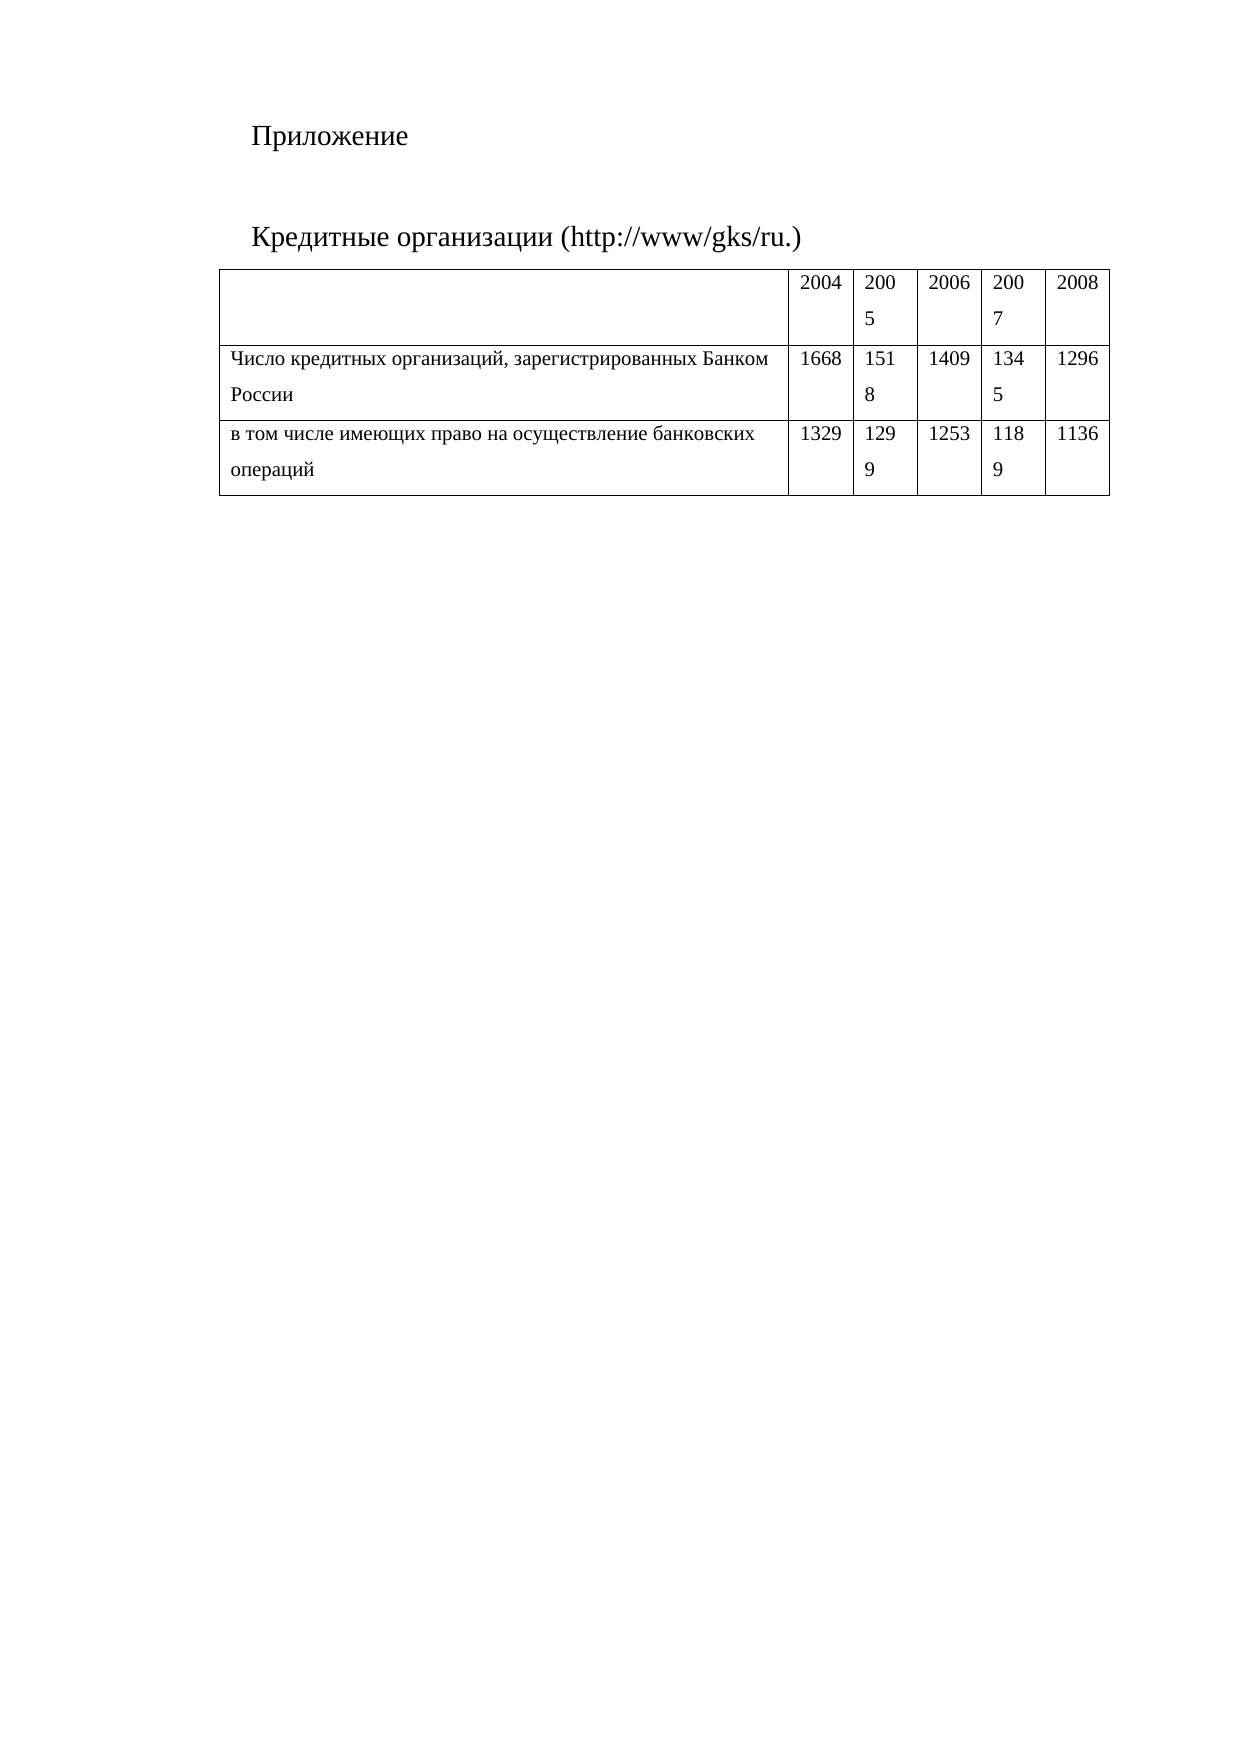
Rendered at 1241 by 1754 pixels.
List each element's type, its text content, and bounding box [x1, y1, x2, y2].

table_cell в том числе имеющих право на осуществление банковских операций [220, 421, 788, 495]
table_cell 1668 [789, 346, 853, 420]
table_cell 1189 [982, 421, 1045, 495]
table_cell 1345 [982, 346, 1045, 420]
table_header [220, 270, 788, 344]
table_header 2006 [918, 270, 981, 344]
table_header 2005 [854, 270, 917, 344]
table_cell 1296 [1046, 346, 1109, 420]
table_cell 1299 [854, 421, 917, 495]
text Кредитные организации (http://www/gks/ru.) [177, 219, 1152, 252]
table_cell 1253 [918, 421, 981, 495]
table_header 2004 [789, 270, 853, 344]
table_cell 1518 [854, 346, 917, 420]
table_cell 1136 [1046, 421, 1109, 495]
table_cell 1409 [918, 346, 981, 420]
table_header 2008 [1046, 270, 1109, 344]
table_header 2007 [982, 270, 1045, 344]
table_cell 1329 [789, 421, 853, 495]
table_cell Число кредитных организаций, зарегистрированных Банком России [220, 346, 788, 420]
text Приложение [177, 118, 1152, 152]
